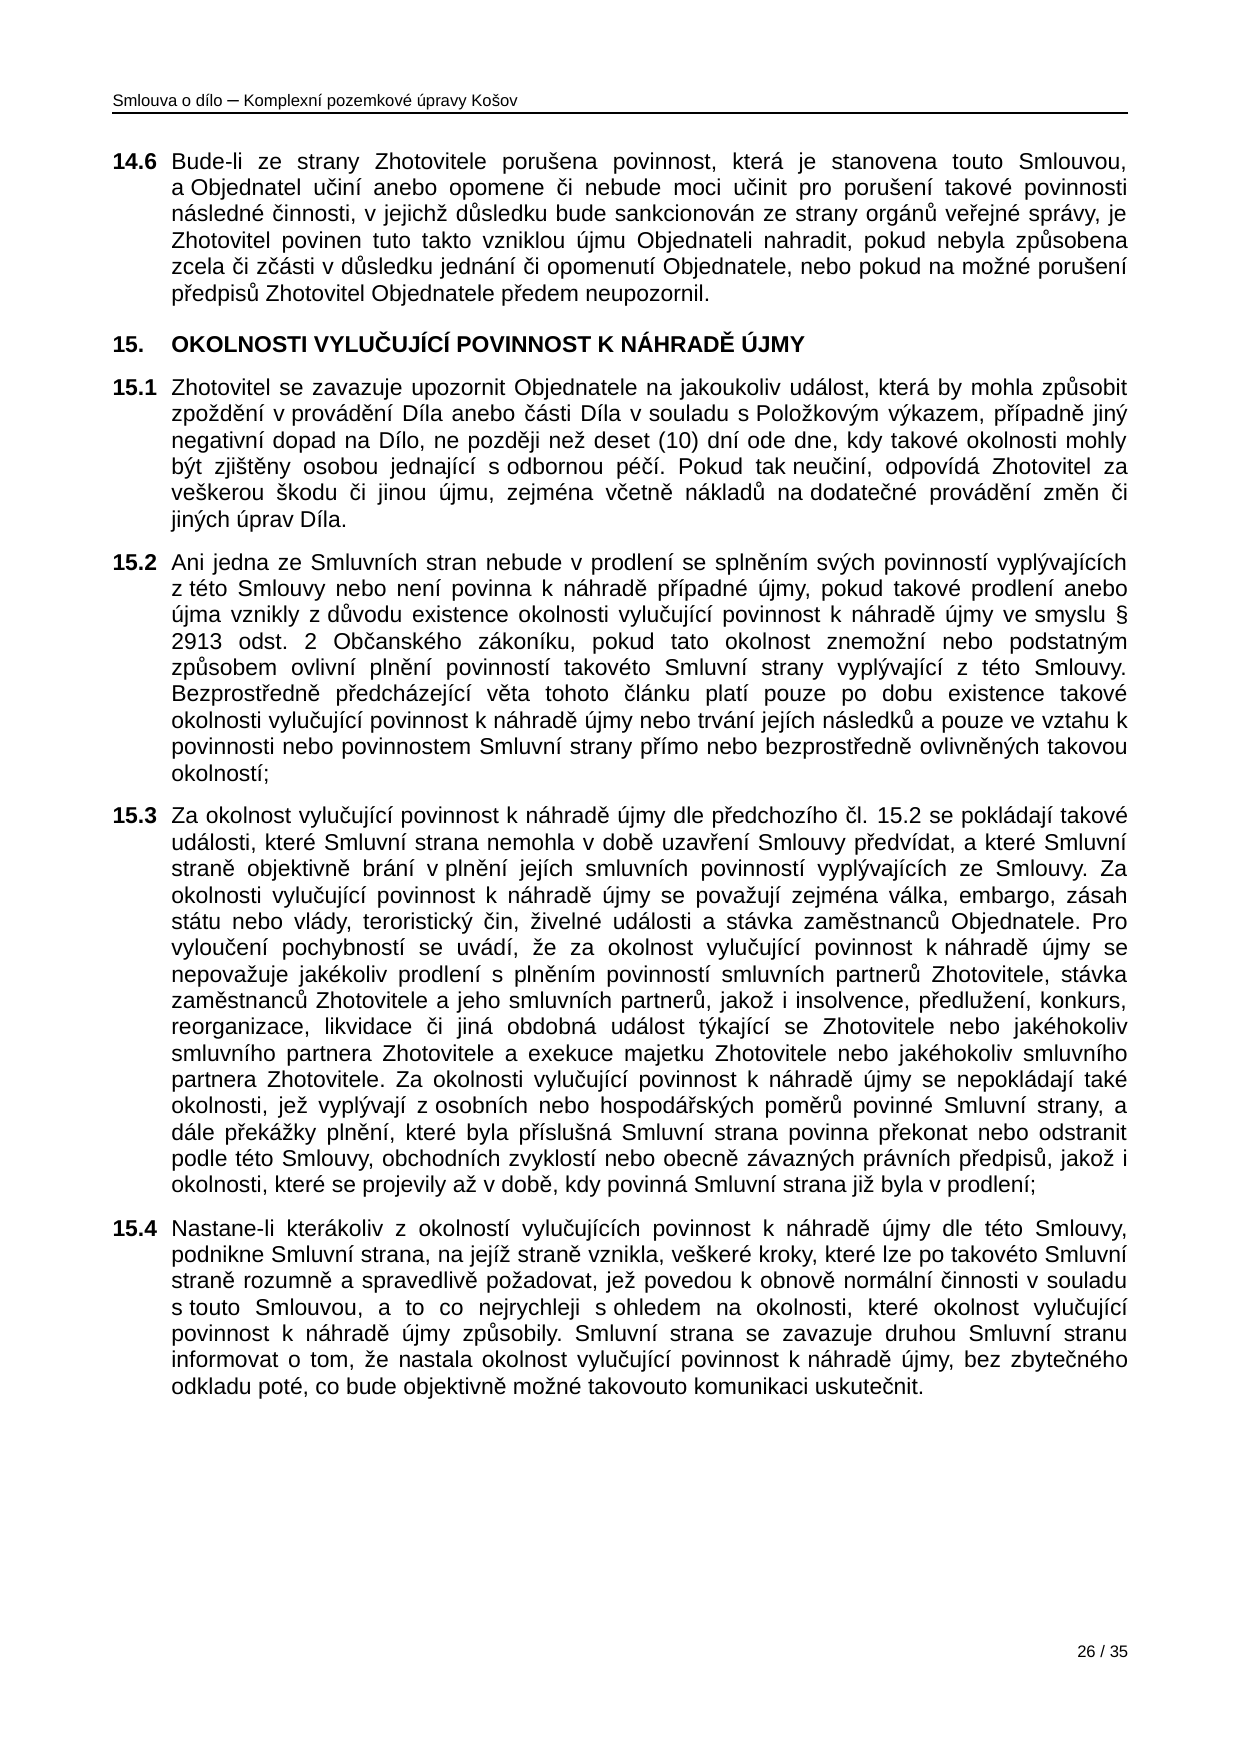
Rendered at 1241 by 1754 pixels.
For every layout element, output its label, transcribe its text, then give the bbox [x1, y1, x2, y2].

text Za okolnost vylučující povinnost k náhradě újmy dle předchozího čl. 15.2 se pokládají takové události, které Smluvní strana nemohla v době uzavření Smlouvy předvídat, a které Smluvní straně objektivně brání v plnění jejích smluvních povinností vyplývajících ze Smlouvy. Za okolnosti vylučující povinnost k náhradě újmy se považují zejména válka, embargo, zásah státu nebo vlády, teroristický čin, živelné události a stávka zaměstnanců Objednatele. Pro vyloučení pochybností se uvádí, že za okolnost vylučující povinnost k náhradě újmy se nepovažuje jakékoliv prodlení s plněním povinností smluvních partnerů Zhotovitele, stávka zaměstnanců Zhotovitele a jeho smluvních partnerů, jakož i insolvence, předlužení, konkurs, reorganizace, likvidace či jiná obdobná událost týkající se Zhotovitele nebo jakéhokoliv smluvního partnera Zhotovitele a exekuce majetku Zhotovitele nebo jakéhokoliv smluvního partnera Zhotovitele. Za okolnosti vylučující povinnost k náhradě újmy se nepokládají také okolnosti, jež vyplývají z osobních nebo hospodářských poměrů povinné Smluvní strany, a dále překážky plnění, které byla příslušná Smluvní strana povinna překonat nebo odstranit podle této Smlouvy, obchodních zvyklostí nebo obecně závazných právních předpisů, jakož i okolnosti, které se projevily až v době, kdy povinná Smluvní strana již byla v prodlení; [112, 802, 1128, 1198]
text Zhotovitel se zavazuje upozornit Objednatele na jakoukoliv událost, která by mohla způsobit zpoždění v provádění Díla anebo části Díla v souladu s Položkovým výkazem, případně jiný negativní dopad na Dílo, ne později než deset (10) dní ode dne, kdy takové okolnosti mohly být zjištěny osobou jednající s odbornou péčí. Pokud tak neučiní, odpovídá Zhotovitel za veškerou škodu či jinou újmu, zejména včetně nákladů na dodatečné provádění změn či jiných úprav Díla. [112, 374, 1128, 532]
text Nastane-li kterákoliv z okolností vylučujících povinnost k náhradě újmy dle této Smlouvy, podnikne Smluvní strana, na jejíž straně vznikla, veškeré kroky, které lze po takovéto Smluvní straně rozumně a spravedlivě požadovat, jež povedou k obnově normální činnosti v souladu s touto Smlouvou, a to co nejrychleji s ohledem na okolnosti, které okolnost vylučující povinnost k náhradě újmy způsobily. Smluvní strana se zavazuje druhou Smluvní stranu informovat o tom, že nastala okolnost vylučující povinnost k náhradě újmy, bez zbytečného odkladu poté, co bude objektivně možné takovouto komunikaci uskutečnit. [112, 1214, 1128, 1399]
text Ani jedna ze Smluvních stran nebude v prodlení se splněním svých povinností vyplývajících z této Smlouvy nebo není povinna k náhradě případné újmy, pokud takové prodlení anebo újma vznikly z důvodu existence okolnosti vylučující povinnost k náhradě újmy ve smyslu § 2913 odst. 2 Občanského zákoníku, pokud tato okolnost znemožní nebo podstatným způsobem ovlivní plnění povinností takovéto Smluvní strany vyplývající z této Smlouvy. Bezprostředně předcházející věta tohoto článku platí pouze po dobu existence takové okolnosti vylučující povinnost k náhradě újmy nebo trvání jejích následků a pouze ve vztahu k povinnosti nebo povinnostem Smluvní strany přímo nebo bezprostředně ovlivněných takovou okolností; [112, 549, 1128, 786]
text Bude-li ze strany Zhotovitele porušena povinnost, která je stanovena touto Smlouvou, a Objednatel učiní anebo opomene či nebude moci učinit pro porušení takové povinnosti následné činnosti, v jejichž důsledku bude sankcionován ze strany orgánů veřejné správy, je Zhotovitel povinen tuto takto vzniklou újmu Objednateli nahradit, pokud nebyla způsobena zcela či zčásti v důsledku jednání či opomenutí Objednatele, nebo pokud na možné porušení předpisů Zhotovitel Objednatele předem neupozornil. [112, 148, 1128, 306]
text Okolnosti vylučující povinnost k náhradě újmy [112, 331, 1128, 357]
